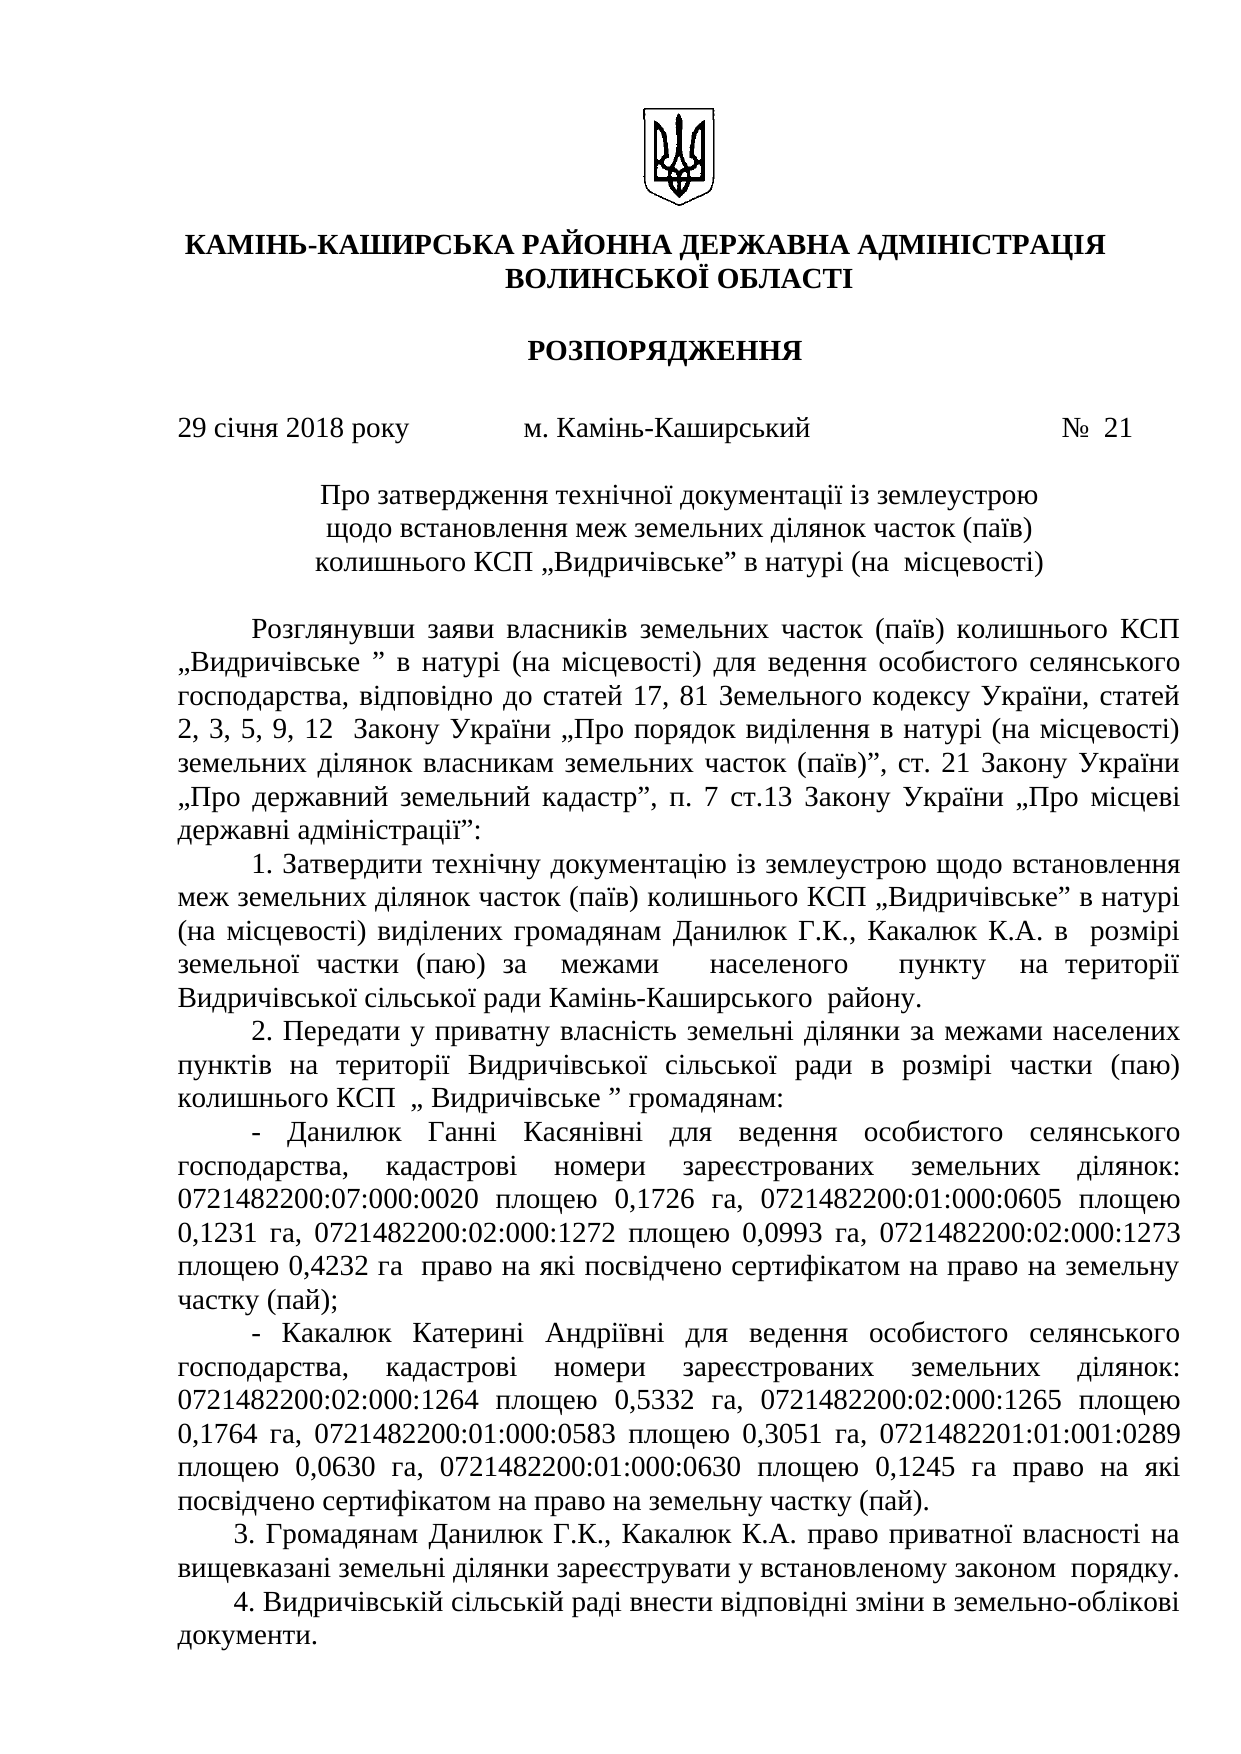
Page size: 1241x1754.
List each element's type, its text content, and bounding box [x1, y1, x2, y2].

subtitle РОЗПОРЯДЖЕННЯ [177, 333, 1181, 366]
text 3. Громадянам Данилюк Г.К., Какалюк К.А. право приватної власності на вищевказані земельні ділянки зареєструвати у встановленому законом порядку. [177, 1517, 1181, 1584]
picture [643, 107, 715, 206]
text колишнього КСП „Видричівське” в натурі (на місцевості) [177, 544, 1181, 577]
text 1. Затвердити технічну документацію із землеустрою щодо встановлення меж земельних ділянок часток (паїв) колишнього КСП „Видричівське” в натурі (на місцевості) виділених громадянам Данилюк Г.К., Какалюк К.А. в розмірі земельної частки (паю) за межами населеного пункту на території Видричівської сільської ради Камінь-Каширського району. [177, 846, 1181, 1013]
text - Данилюк Ганні Касянівні для ведення особистого селянського господарства, кадастрові номери зареєстрованих земельних ділянок: 0721482200:07:000:0020 площею , 0721482200:01:000:0605 площею , 0721482200:02:000:1272 площею , 0721482200:02:000:1273 площею право на які посвідчено сертифікатом на право на земельну частку (пай); [177, 1114, 1181, 1315]
text Про затвердження технічної документації із землеустрою [177, 477, 1181, 510]
text Розглянувши заяви власників земельних часток (паїв) колишнього КСП „Видричівське ” в натурі (на місцевості) для ведення особистого селянського господарства, відповідно до статей 17, 81 Земельного кодексу України, статей 2, 3, 5, 9, 12 Закону України „Про порядок виділення в натурі (на місцевості) земельних ділянок власникам земельних часток (паїв)”, ст. 21 Закону України „Про державний земельний кадастр”, п. 7 ст.13 Закону України „Про місцеві державні адміністрації”: [177, 611, 1181, 846]
text - Какалюк Катерині Андріївні для ведення особистого селянського господарства, кадастрові номери зареєстрованих земельних ділянок: 0721482200:02:000:1264 площею , 0721482200:02:000:1265 площею , 0721482200:01:000:0583 площею , 0721482201:01:001:0289 площею , 0721482200:01:000:0630 площею право на які посвідчено сертифікатом на право на земельну частку (пай). [177, 1315, 1181, 1517]
title 29 січня 2018 року м. Камінь-Каширський № 21 [177, 410, 1181, 443]
text щодо встановлення меж земельних ділянок часток (паїв) [177, 510, 1181, 544]
text 4. Видричівській сільській раді внести відповідні зміни в земельно-облікові документи. [177, 1584, 1181, 1651]
text 2. Передати у приватну власність земельні ділянки за межами населених пунктів на території Видричівської сільської ради в розмірі частки (паю) колишнього КСП „ Видричівське ” громадянам: [177, 1013, 1181, 1114]
subtitle КАМІНЬ-КАШИРСЬКА РАЙОННА ДЕРЖАВНА АДМІНІСТРАЦІЯ [177, 227, 1181, 261]
subtitle ВОЛИНСЬКОЇ ОБЛАСТІ [177, 261, 1181, 294]
